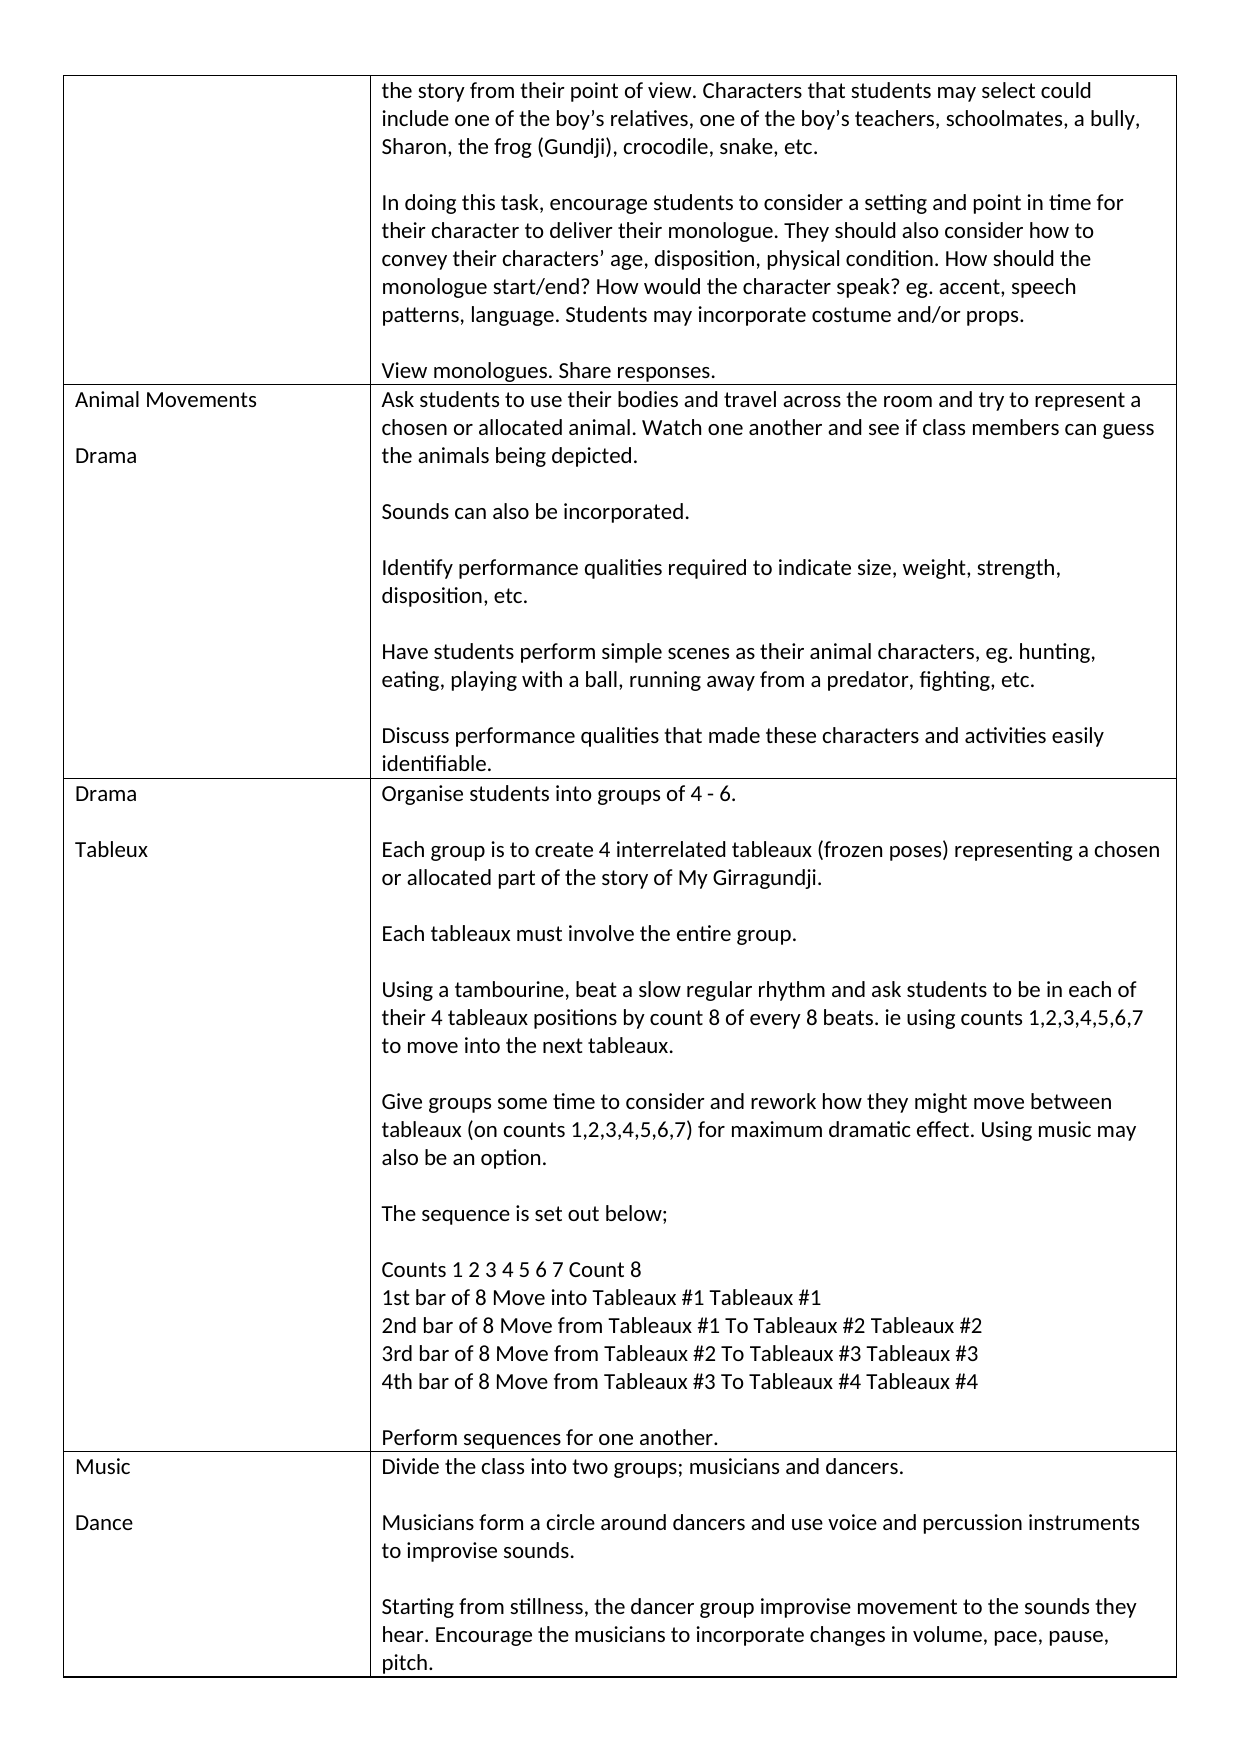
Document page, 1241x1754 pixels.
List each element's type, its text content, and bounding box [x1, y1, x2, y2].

table_cell Ask students to use their bodies and travel across the room and try to represent a chosen or allocated animal. Watch one another and see if class members can guess the animals being depicted. Sounds can also be incorporated. Identify performance qualities required to indicate size, weight, strength, disposition, etc. Have students perform simple scenes as their animal characters, eg. hunting, eating, playing with a ball, running away from a predator, fighting, etc. Discuss performance qualities that made these characters and activities easily identifiable. [371, 385, 1176, 778]
table_cell Music Dance [64, 1452, 370, 1676]
table_cell Organise students into groups of 4 - 6. Each group is to create 4 interrelated tableaux (frozen poses) representing a chosen or allocated part of the story of My Girragundji. Each tableaux must involve the entire group. Using a tambourine, beat a slow regular rhythm and ask students to be in each of their 4 tableaux positions by count 8 of every 8 beats. ie using counts 1,2,3,4,5,6,7 to move into the next tableaux. Give groups some time to consider and rework how they might move between tableaux (on counts 1,2,3,4,5,6,7) for maximum dramatic effect. Using music may also be an option. The sequence is set out below; Counts 1 2 3 4 5 6 7 Count 8 1st bar of 8 Move into Tableaux #1 Tableaux #1 2nd bar of 8 Move from Tableaux #1 To Tableaux #2 Tableaux #2 3rd bar of 8 Move from Tableaux #2 To Tableaux #3 Tableaux #3 4th bar of 8 Move from Tableaux #3 To Tableaux #4 Tableaux #4 Perform sequences for one another. [371, 779, 1176, 1451]
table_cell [64, 76, 370, 384]
table_cell Animal Movements Drama [64, 385, 370, 778]
table_cell Drama Tableux [64, 779, 370, 1451]
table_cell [371, 76, 1176, 384]
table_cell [371, 1452, 1176, 1676]
